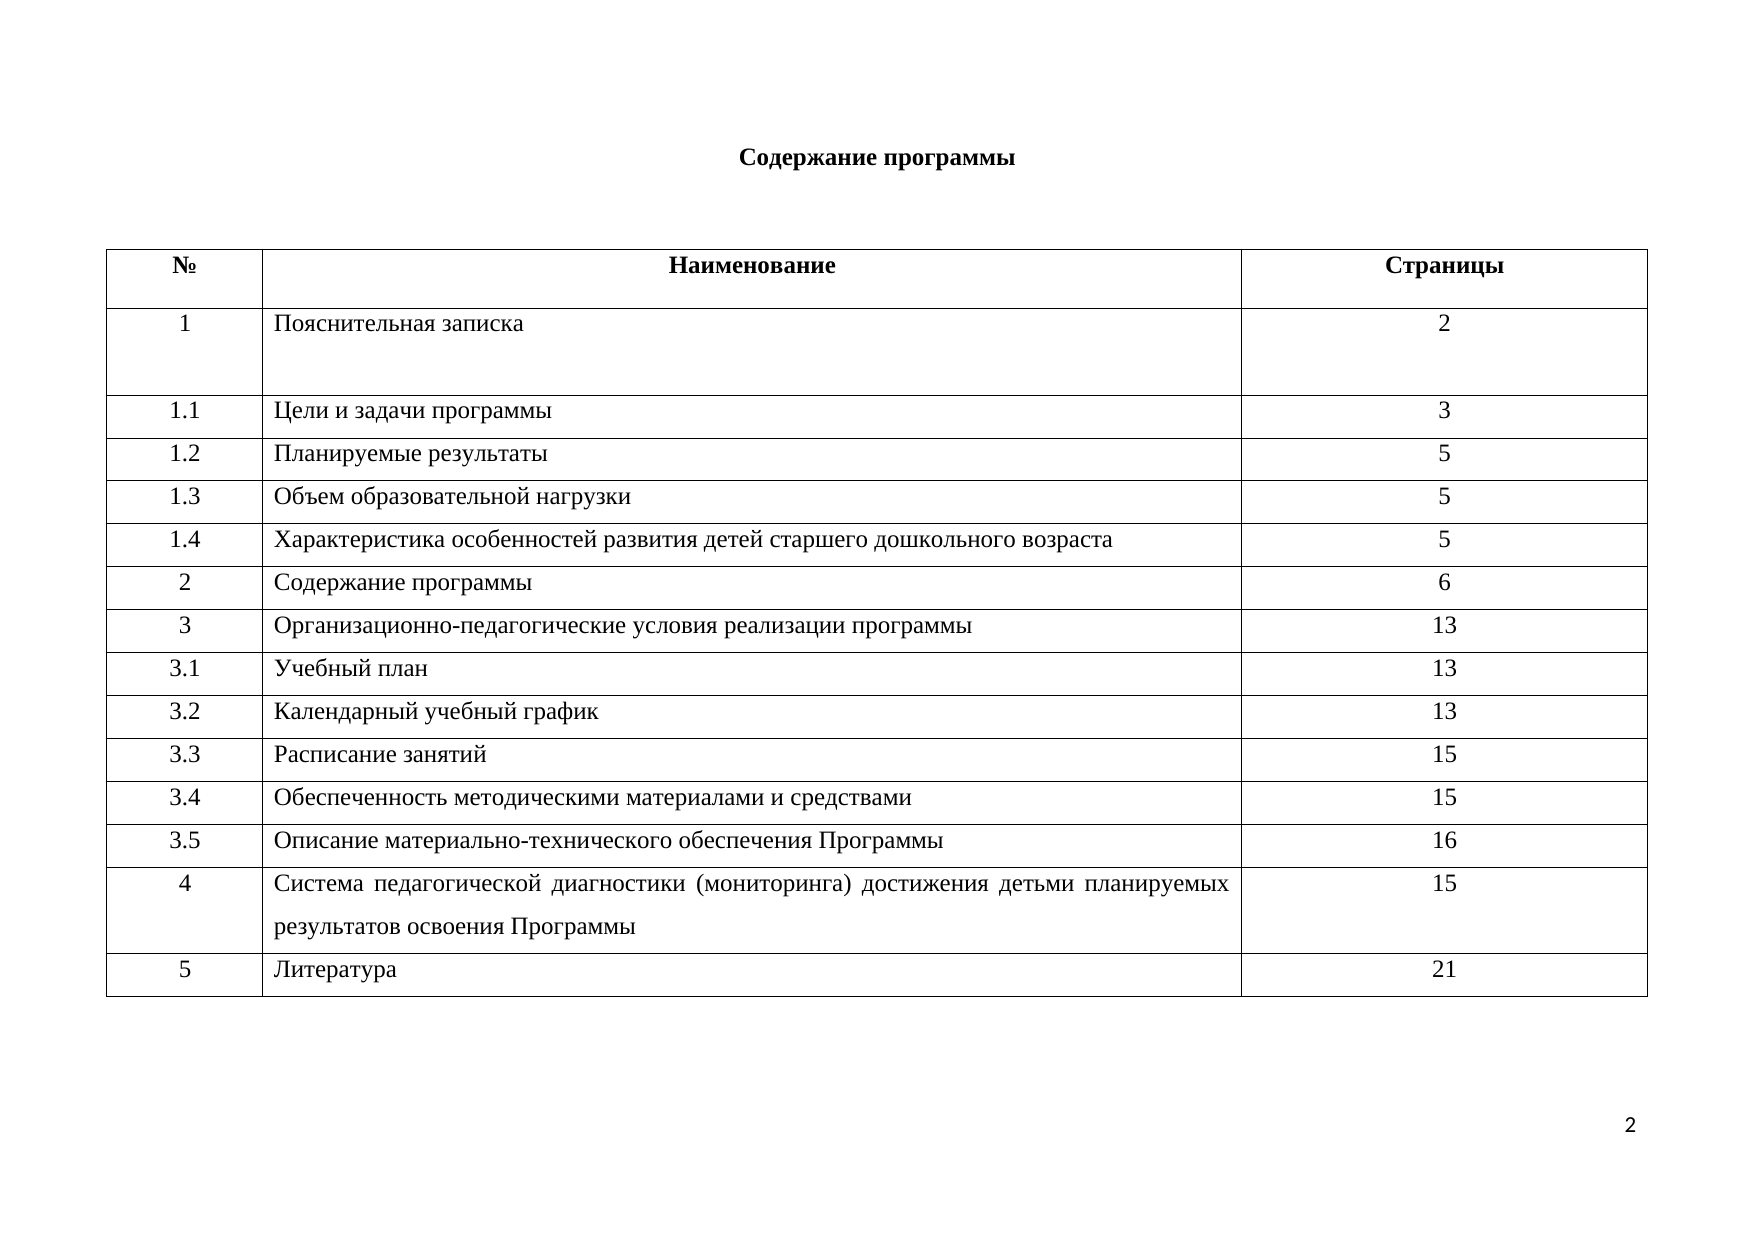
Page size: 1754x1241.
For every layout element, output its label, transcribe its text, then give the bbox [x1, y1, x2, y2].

table_cell 3 [1242, 396, 1647, 437]
table_cell 5 [1242, 481, 1647, 523]
table_cell 15 [1242, 782, 1647, 824]
table_header Наименование [263, 250, 1241, 307]
table_cell 2 [1242, 309, 1647, 394]
table_cell 3.3 [107, 739, 262, 781]
table_cell Система педагогической диагностики (мониторинга) достижения детьми планируемых результатов освоения Программы [263, 868, 1241, 953]
table_cell 5 [1242, 524, 1647, 566]
table_cell Описание материально-технического обеспечения Программы [263, 825, 1241, 867]
table_cell Содержание программы [263, 567, 1241, 609]
table_cell 1 [107, 309, 262, 394]
table_cell 6 [1242, 567, 1647, 609]
table_header № [107, 250, 262, 307]
table_cell 4 [107, 868, 262, 953]
table_cell 3.2 [107, 696, 262, 738]
table_cell Обеспеченность методическими материалами и средствами [263, 782, 1241, 824]
table_cell 2 [107, 567, 262, 609]
text Содержание программы [118, 142, 1636, 171]
table_cell 1.4 [107, 524, 262, 566]
table_cell 1.1 [107, 396, 262, 437]
table_cell 3.5 [107, 825, 262, 867]
table_cell Учебный план [263, 653, 1241, 695]
table_cell 21 [1242, 954, 1647, 996]
table_cell 13 [1242, 653, 1647, 695]
table_cell 3.4 [107, 782, 262, 824]
table_cell Литература [263, 954, 1241, 996]
table_cell 15 [1242, 868, 1647, 953]
table_cell Расписание занятий [263, 739, 1241, 781]
table_cell Объем образовательной нагрузки [263, 481, 1241, 523]
table_cell Календарный учебный график [263, 696, 1241, 738]
table_cell 15 [1242, 739, 1647, 781]
table_cell Характеристика особенностей развития детей старшего дошкольного возраста [263, 524, 1241, 566]
table_header Страницы [1242, 250, 1647, 307]
table_cell Организационно-педагогические условия реализации программы [263, 610, 1241, 652]
table_cell Планируемые результаты [263, 439, 1241, 480]
table_cell Цели и задачи программы [263, 396, 1241, 437]
table_cell 3.1 [107, 653, 262, 695]
table_cell 16 [1242, 825, 1647, 867]
table_cell Пояснительная записка [263, 309, 1241, 394]
table_cell 1.3 [107, 481, 262, 523]
table_cell 3 [107, 610, 262, 652]
table_cell 13 [1242, 610, 1647, 652]
table_cell 5 [1242, 439, 1647, 480]
table_cell 5 [107, 954, 262, 996]
table_cell 13 [1242, 696, 1647, 738]
table_cell 1.2 [107, 439, 262, 480]
